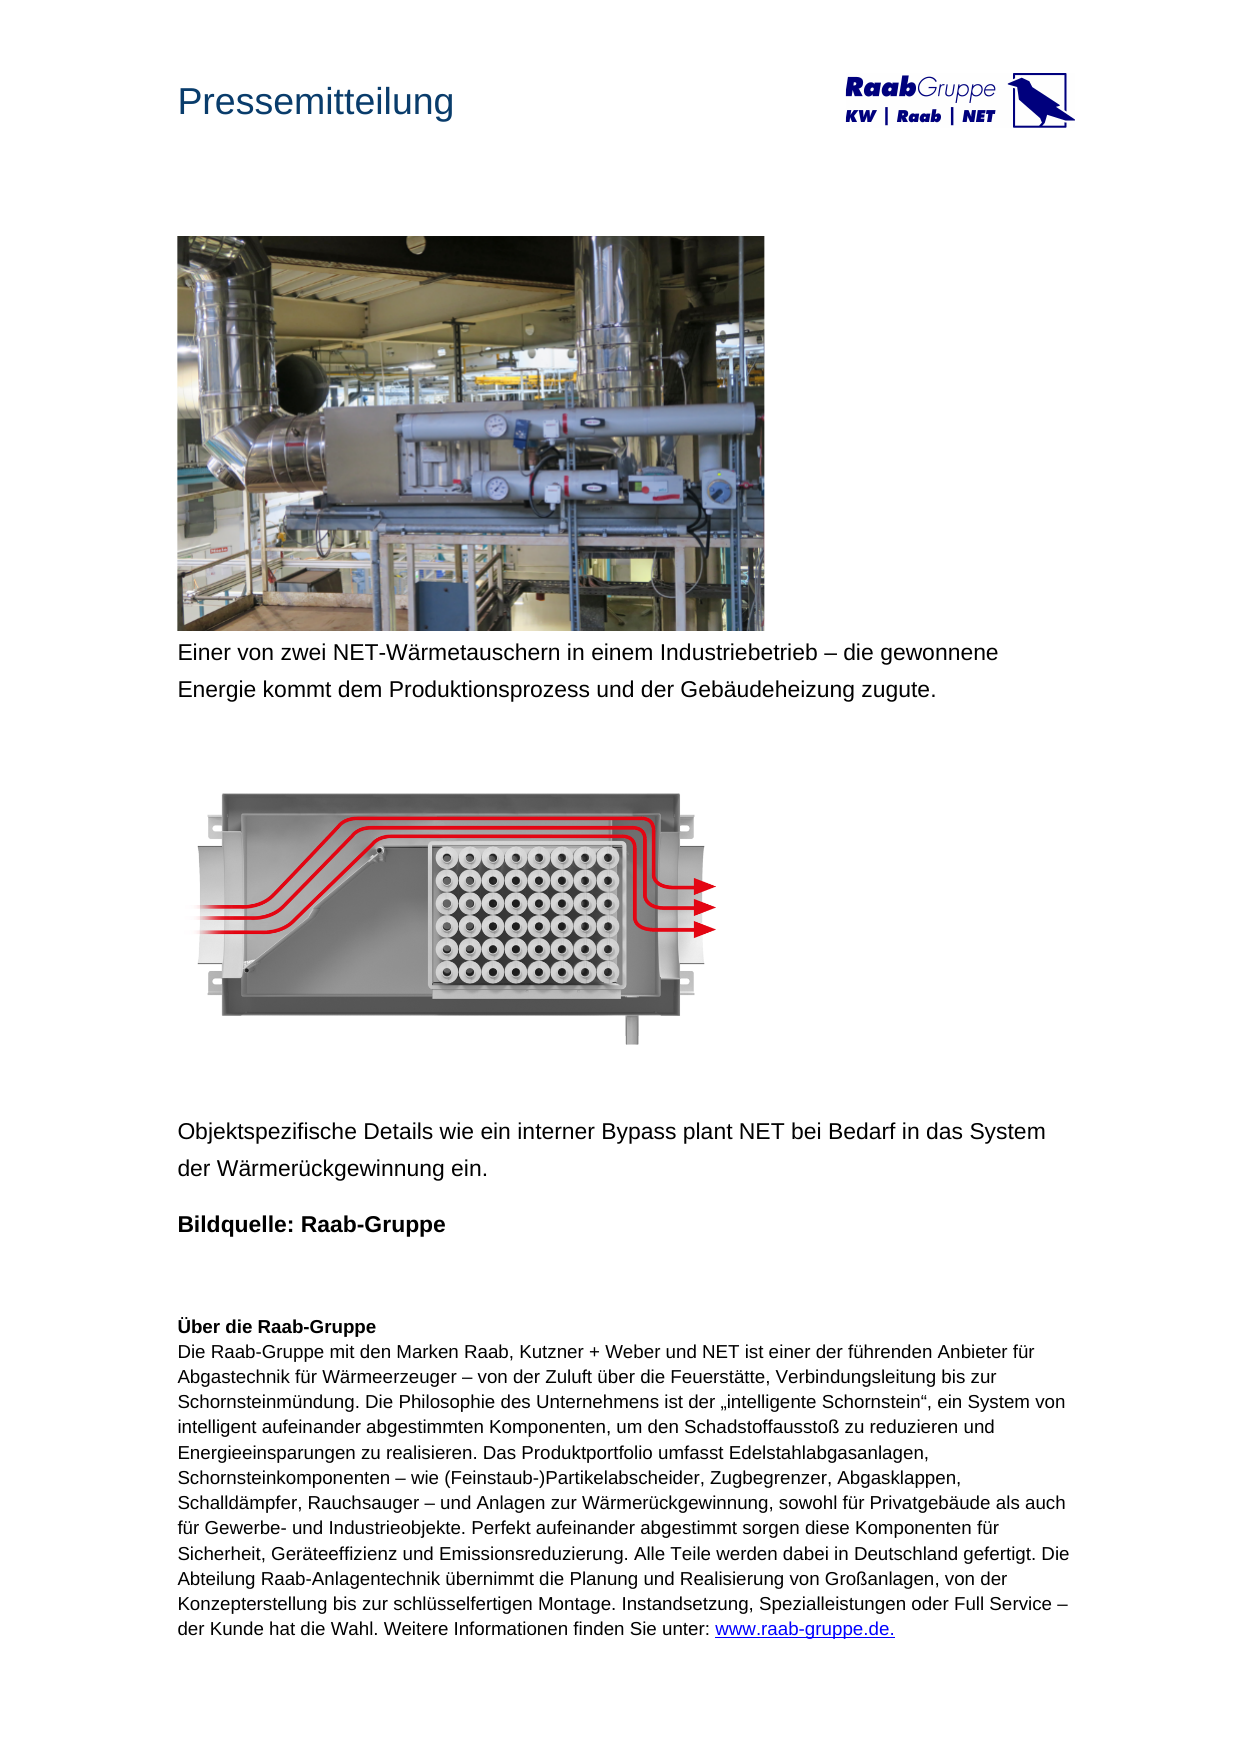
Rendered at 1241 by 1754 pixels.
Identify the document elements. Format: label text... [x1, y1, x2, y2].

text Über die Raab-Gruppe [177, 1315, 1075, 1337]
picture [177, 720, 730, 1091]
picture [845, 73, 1075, 128]
picture [177, 236, 765, 631]
text Die Raab-Gruppe mit den Marken Raab, Kutzner + Weber und NET ist einer der führenden Anbieter für Abgastechnik für Wärmeerzeuger – von der Zuluft über die Feuerstätte, Verbindungsleitung bis zur Schornsteinmündung. Die Philosophie des Unternehmens ist der „intelligente Schornstein“, ein System von intelligent aufeinander abgestimmten Komponenten, um den Schadstoffausstoß zu reduzieren und Energieeinsparungen zu realisieren. Das Produktportfolio umfasst Edelstahlabgasanlagen, Schornsteinkomponenten – wie (Feinstaub-)Partikelabscheider, Zugbegrenzer, Abgasklappen, Schalldämpfer, Rauchsauger – und Anlagen zur Wärmerückgewinnung, sowohl für Privatgebäude als auch für Gewerbe- und Industrieobjekte. Perfekt aufeinander abgestimmt sorgen diese Komponenten für Sicherheit, Geräteeffizienz und Emissionsreduzierung. Alle Teile werden dabei in Deutschland gefertigt. Die Abteilung Raab-Anlagentechnik übernimmt die Planung und Realisierung von Großanlagen, von der Konzepterstellung bis zur schlüsselfertigen Montage. Instandsetzung, Spezialleistungen oder Full Service – der Kunde hat die Wahl. Weitere Informationen finden Sie unter: www.raab-gruppe.de. [177, 1341, 1075, 1639]
text Bildquelle: Raab-Gruppe [177, 1203, 1075, 1240]
